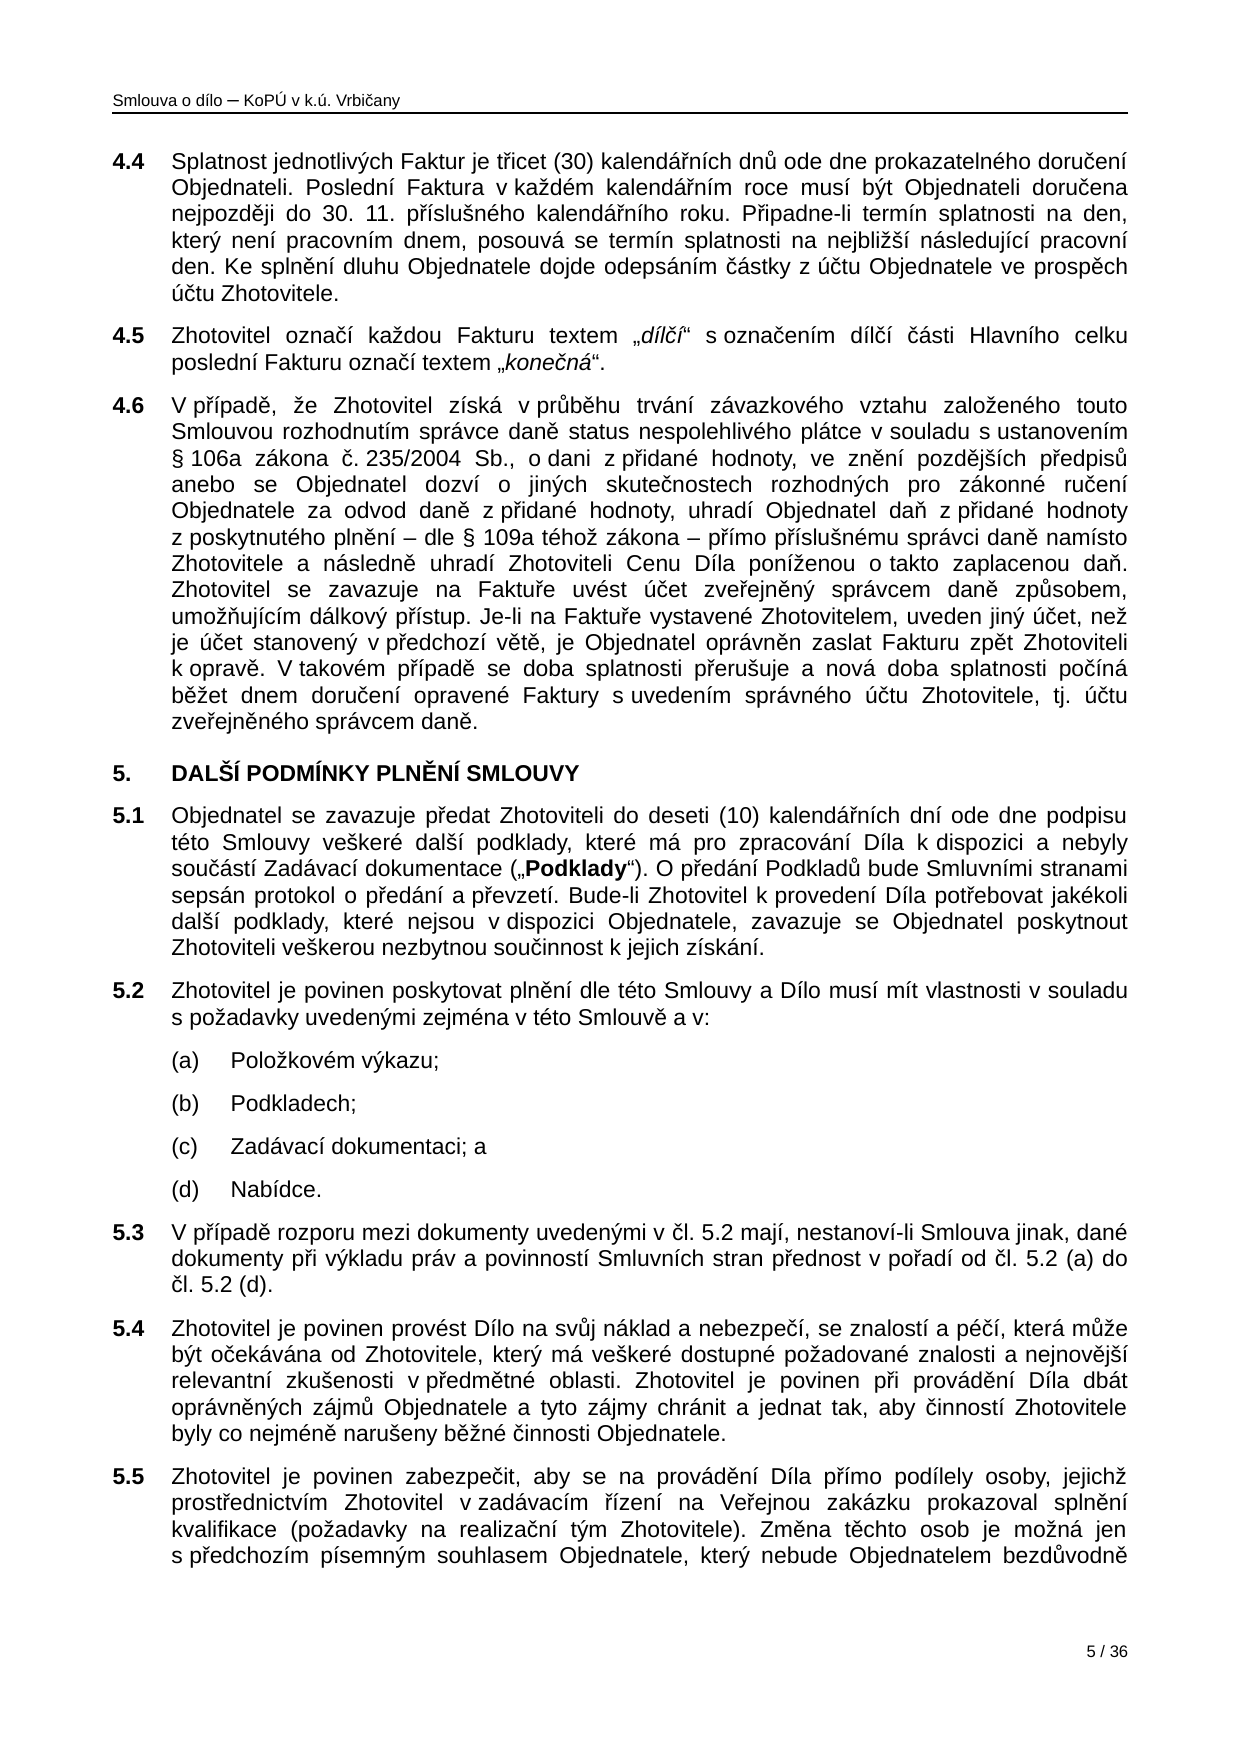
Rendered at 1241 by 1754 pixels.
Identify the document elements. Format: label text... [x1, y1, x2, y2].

text Splatnost jednotlivých Faktur je třicet (30) kalendářních dnů ode dne prokazatelného doručení Objednateli. Poslední Faktura v každém kalendářním roce musí být Objednateli doručena nejpozději do 30. 11. příslušného kalendářního roku. Připadne-li termín splatnosti na den, který není pracovním dnem, posouvá se termín splatnosti na nejbližší následující pracovní den. Ke splnění dluhu Objednatele dojde odepsáním částky z účtu Objednatele ve prospěch účtu Zhotovitele. [112, 148, 1128, 306]
text Objednatel se zavazuje předat Zhotoviteli do deseti (10) kalendářních dní ode dne podpisu této Smlouvy veškeré další podklady, které má pro zpracování Díla k dispozici a nebyly součástí Zadávací dokumentace („Podklady“). O předání Podkladů bude Smluvními stranami sepsán protokol o předání a převzetí. Bude-li Zhotovitel k provedení Díla potřebovat jakékoli další podklady, které nejsou v dispozici Objednatele, zavazuje se Objednatel poskytnout Zhotoviteli veškerou nezbytnou součinnost k jejich získání. [112, 802, 1128, 961]
list Nabídce. [171, 1176, 1128, 1202]
text Zhotovitel je povinen provést Dílo na svůj náklad a nebezpečí, se znalostí a péčí, která může být očekávána od Zhotovitele, který má veškeré dostupné požadované znalosti a nejnovější relevantní zkušenosti v předmětné oblasti. Zhotovitel je povinen při provádění Díla dbát oprávněných zájmů Objednatele a tyto zájmy chránit a jednat tak, aby činností Zhotovitele byly co nejméně narušeny běžné činnosti Objednatele. [112, 1314, 1128, 1446]
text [112, 1463, 1128, 1568]
text V případě, že Zhotovitel získá v průběhu trvání závazkového vztahu založeného touto Smlouvou rozhodnutím správce daně status nespolehlivého plátce v souladu s ustanovením § 106a zákona č. 235/2004 Sb., o dani z přidané hodnoty, ve znění pozdějších předpisů anebo se Objednatel dozví o jiných skutečnostech rozhodných pro zákonné ručení Objednatele za odvod daně z přidané hodnoty, uhradí Objednatel daň z přidané hodnoty z poskytnutého plnění – dle § 109a téhož zákona – přímo příslušnému správci daně namísto Zhotovitele a následně uhradí Zhotoviteli Cenu Díla poníženou o takto zaplacenou daň. Zhotovitel se zavazuje na Faktuře uvést účet zveřejněný správcem daně způsobem, umožňujícím dálkový přístup. Je-li na Faktuře vystavené Zhotovitelem, uveden jiný účet, než je účet stanovený v předchozí větě, je Objednatel oprávněn zaslat Fakturu zpět Zhotoviteli k opravě. V takovém případě se doba splatnosti přerušuje a nová doba splatnosti počíná běžet dnem doručení opravené Faktury s uvedením správného účtu Zhotovitele, tj. účtu zveřejněného správcem daně. [112, 392, 1128, 734]
text Další podmínky Plnění smlouvy [112, 759, 1128, 786]
list Zadávací dokumentaci; a [171, 1133, 1128, 1159]
text Zhotovitel je povinen poskytovat plnění dle této Smlouvy a Dílo musí mít vlastnosti v souladu s požadavky uvedenými zejména v této Smlouvě a v: [112, 977, 1128, 1030]
text V případě rozporu mezi dokumenty uvedenými v čl. 5.2 mají, nestanoví-li Smlouva jinak, dané dokumenty při výkladu práv a povinností Smluvních stran přednost v pořadí od čl. 5.2 (a) do čl. 5.2 (d). [112, 1219, 1128, 1298]
list Podkladech; [171, 1090, 1128, 1116]
text Zhotovitel označí každou Fakturu textem „dílčí“ s označením dílčí části Hlavního celku poslední Fakturu označí textem „konečná“. [112, 322, 1128, 375]
list Položkovém výkazu; [171, 1047, 1128, 1073]
